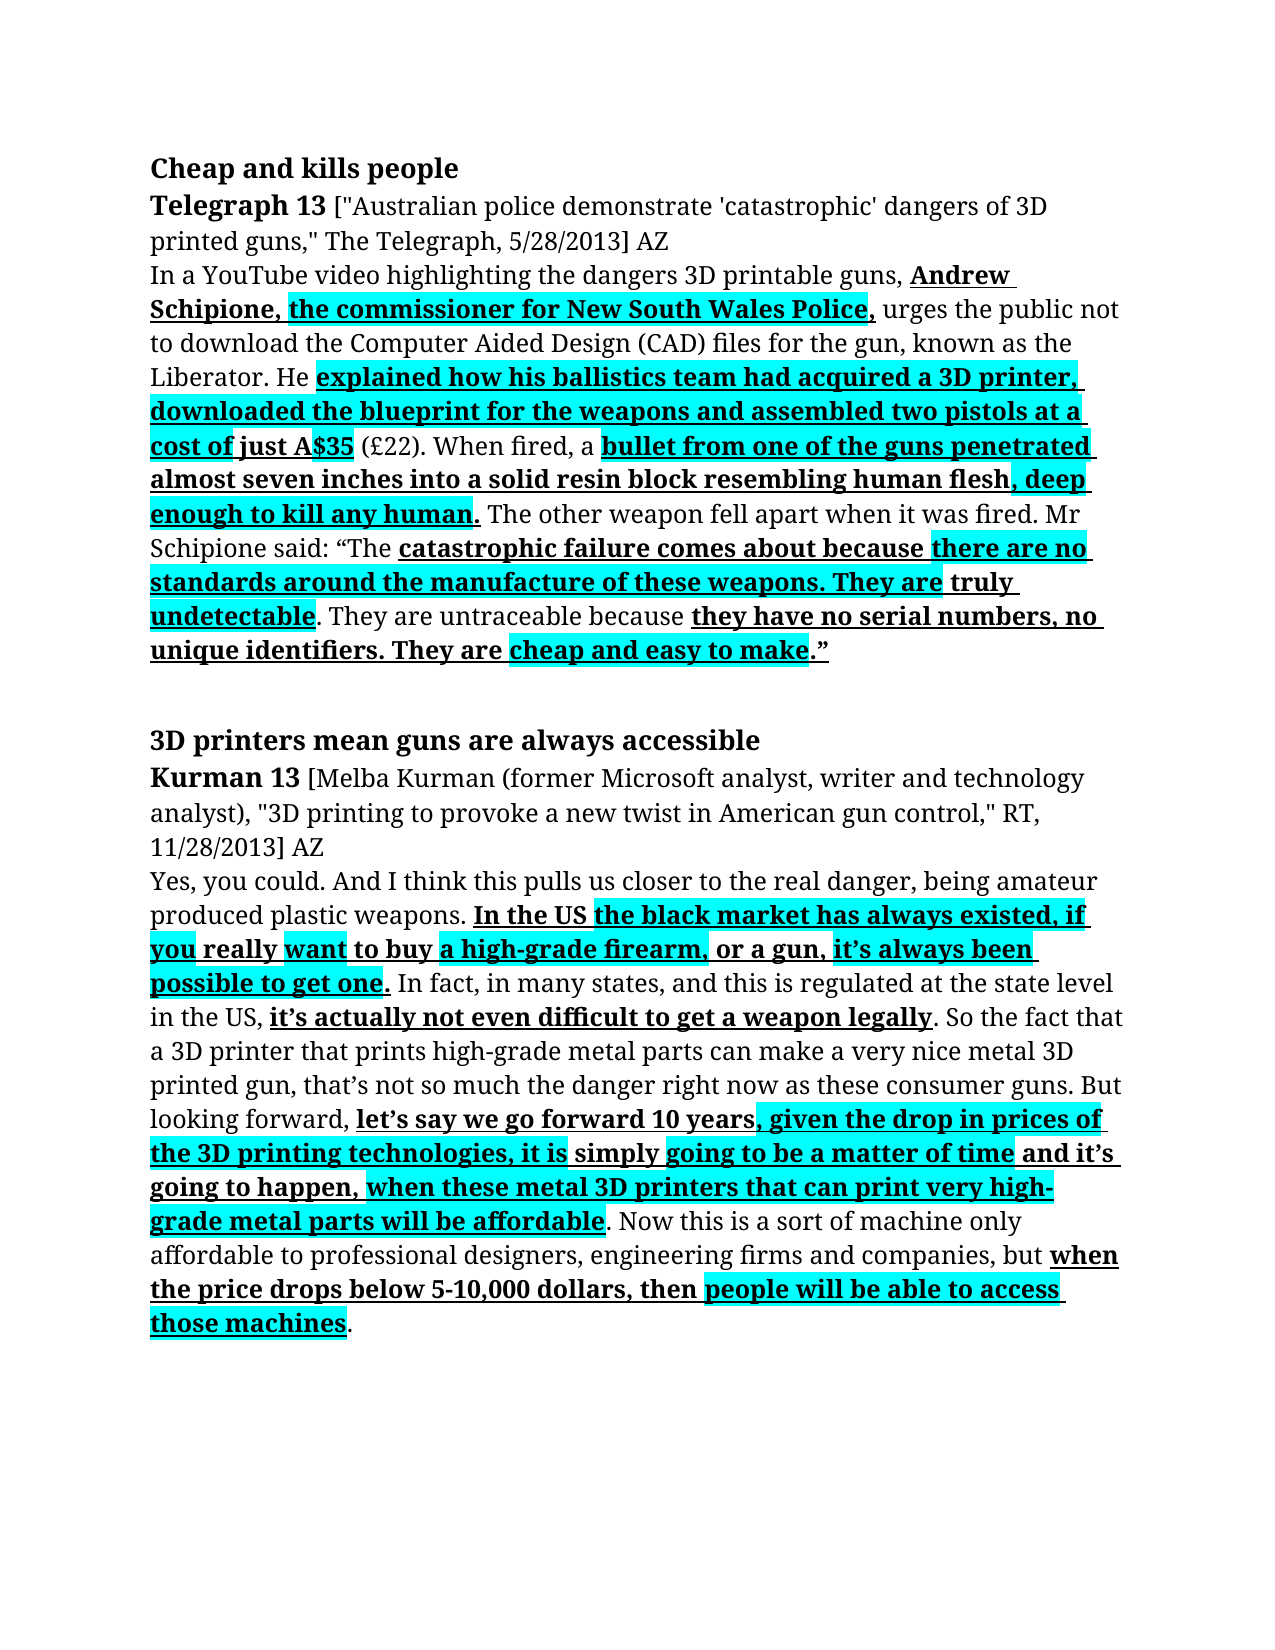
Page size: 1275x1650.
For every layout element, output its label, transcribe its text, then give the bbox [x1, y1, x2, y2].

text In a YouTube video highlighting the dangers 3D printable guns, Andrew Schipione, the commissioner for New South Wales Police, urges the public not to download the Computer Aided Design (CAD) files for the gun, known as the Liberator. He explained how his ballistics team had acquired a 3D printer, downloaded the blueprint for the weapons and assembled two pistols at a cost of just A$35 (£22). When fired, a bullet from one of the guns penetrated almost seven inches into a solid resin block resembling human flesh, deep enough to kill any human. The other weapon fell apart when it was fired. Mr Schipione said: “The catastrophic failure comes about because there are no standards around the manufacture of these weapons. They are truly undetectable. They are untraceable because they have no serial numbers, no unique identifiers. They are cheap and easy to make.” [150, 258, 1125, 667]
subtitle 3D printers mean guns are always accessible [150, 721, 1125, 758]
text Kurman 13 [Melba Kurman (former Microsoft analyst, writer and technology analyst), "3D printing to provoke a new twist in American gun control," RT, 11/28/2013] AZ [150, 758, 1125, 863]
text Yes, you could. And I think this pulls us closer to the real danger, being amateur produced plastic weapons. In the US the black market has always existed, if you really want to buy a high-grade firearm, or a gun, it’s always been possible to get one. In fact, in many states, and this is regulated at the state level in the US, it’s actually not even difficult to get a weapon legally. So the fact that a 3D printer that prints high-grade metal parts can make a very nice metal 3D printed gun, that’s not so much the danger right now as these consumer guns. But looking forward, let’s say we go forward 10 years, given the drop in prices of the 3D printing technologies, it is simply going to be a matter of time and it’s going to happen, when these metal 3D printers that can print very high-grade metal parts will be affordable. Now this is a sort of machine only affordable to professional designers, engineering firms and companies, but when the price drops below 5-10,000 dollars, then people will be able to access those machines. [150, 863, 1125, 1340]
subtitle Cheap and kills people [150, 150, 1125, 187]
text Telegraph 13 ["Australian police demonstrate 'catastrophic' dangers of 3D printed guns," The Telegraph, 5/28/2013] AZ [150, 187, 1125, 258]
